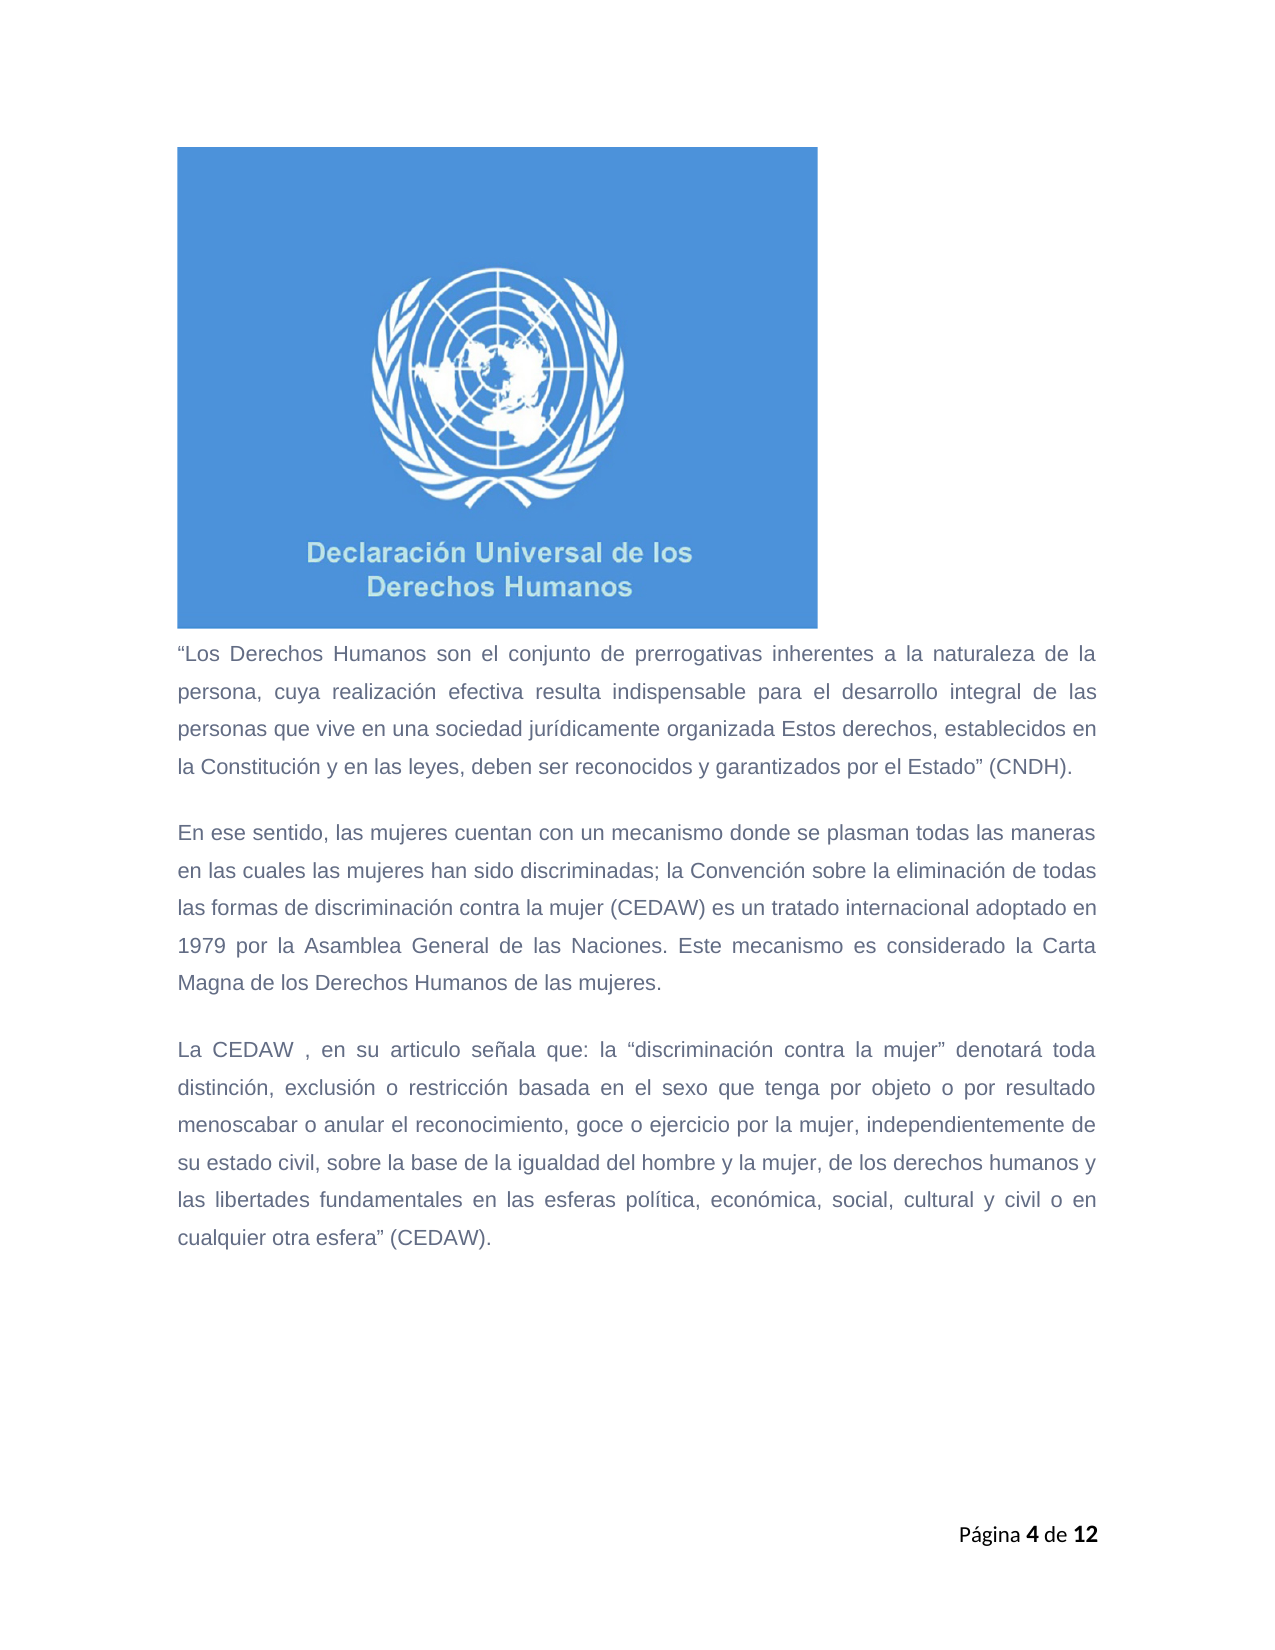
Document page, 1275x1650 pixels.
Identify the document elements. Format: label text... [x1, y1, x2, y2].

picture [177, 147, 818, 629]
text En ese sentido, las mujeres cuentan con un mecanismo donde se plasman todas las maneras en las cuales las mujeres han sido discriminadas; la Convención sobre la eliminación de todas las formas de discriminación contra la mujer (CEDAW) es un tratado internacional adoptado en 1979 por la Asamblea General de las Naciones. Este mecanismo es considerado la Carta Magna de los Derechos Humanos de las mujeres. [177, 808, 1098, 995]
text La CEDAW , en su articulo señala que: la “discriminación contra la mujer” denotará toda distinción, exclusión o restricción basada en el sexo que tenga por objeto o por resultado menoscabar o anular el reconocimiento, goce o ejercicio por la mujer, independientemente de su estado civil, sobre la base de la igualdad del hombre y la mujer, de los derechos humanos y las libertades fundamentales en las esferas política, económica, social, cultural y civil o en cualquier otra esfera” (CEDAW). [177, 1024, 1098, 1249]
text “Los Derechos Humanos son el conjunto de prerrogativas inherentes a la naturaleza de la persona, cuya realización efectiva resulta indispensable para el desarrollo integral de las personas que vive en una sociedad jurídicamente organizada Estos derechos, establecidos en la Constitución y en las leyes, deben ser reconocidos y garantizados por el Estado” (CNDH). [177, 629, 1098, 779]
